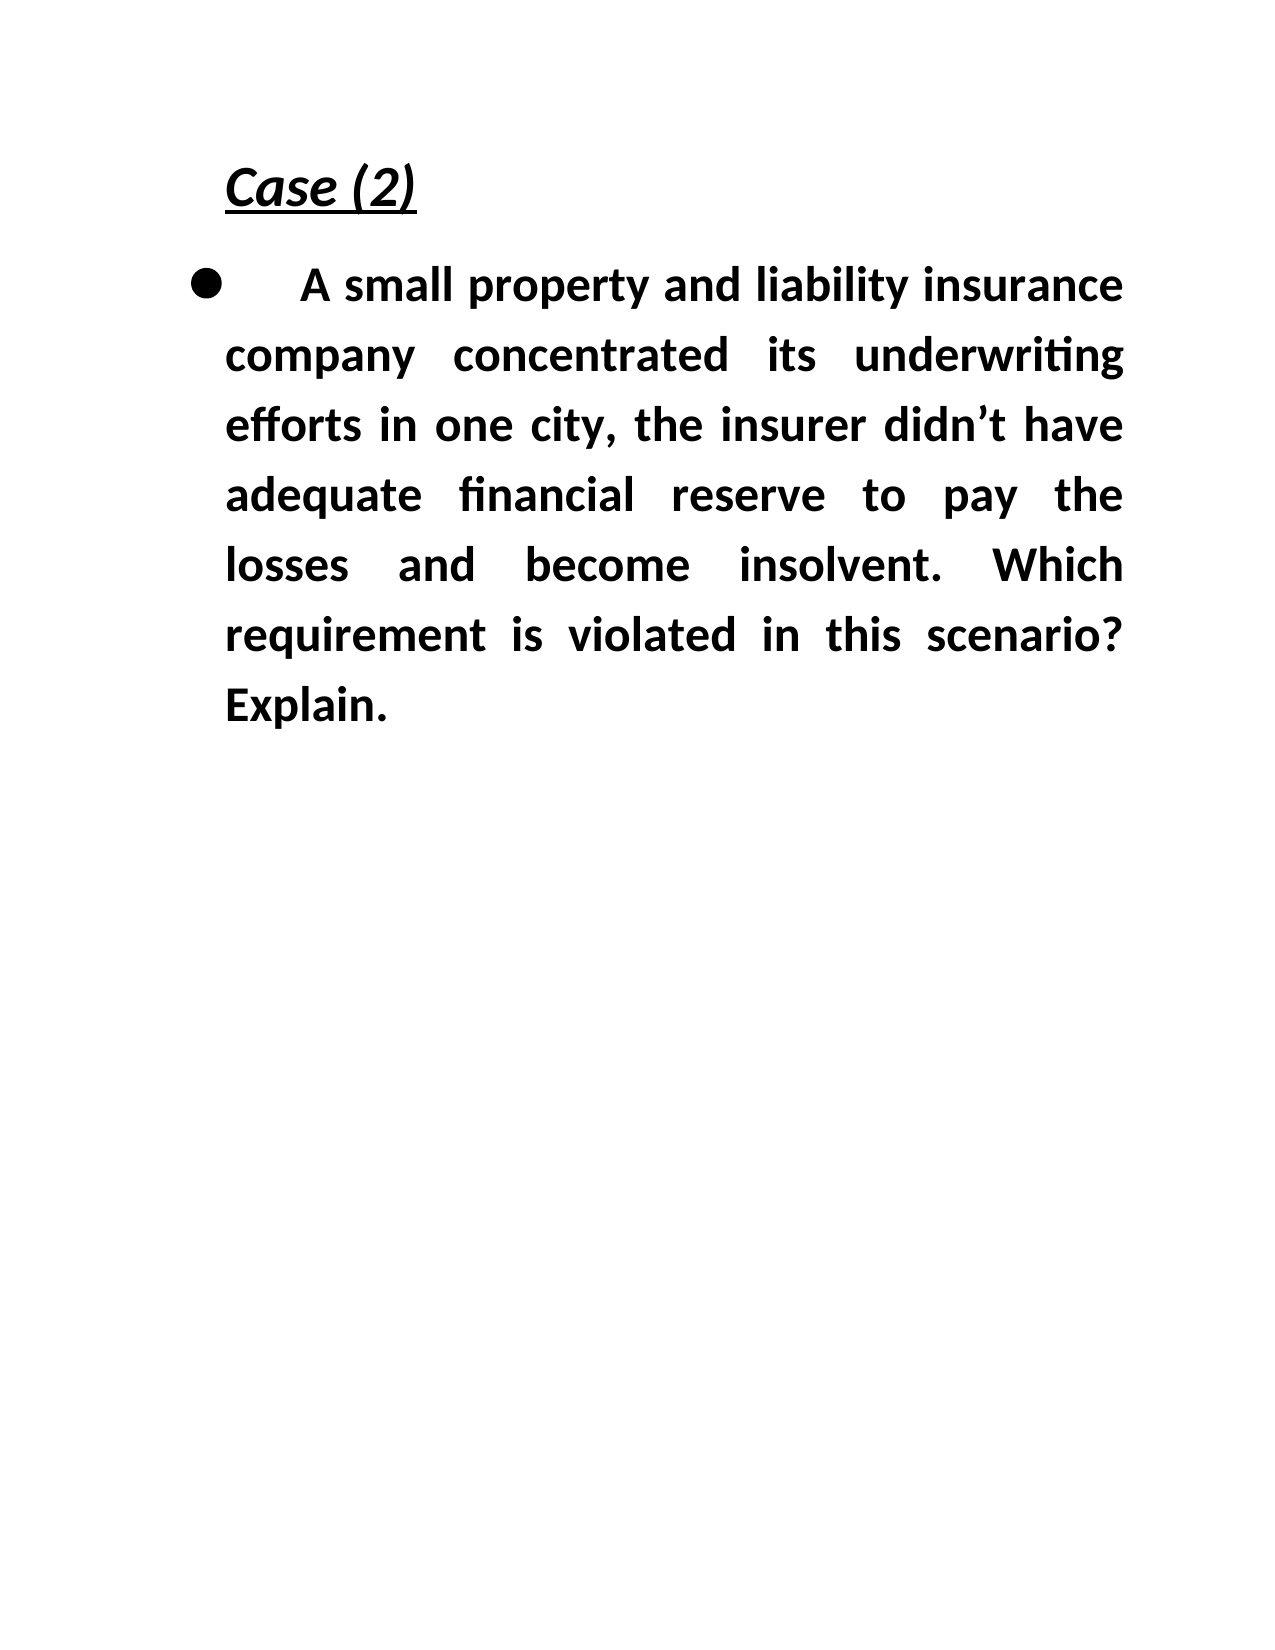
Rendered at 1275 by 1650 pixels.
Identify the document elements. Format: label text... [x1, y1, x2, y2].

list A small property and liability insurance company concentrated its underwriting efforts in one city, the insurer didn’t have adequate financial reserve to pay the losses and become insolvent. Which requirement is violated in this scenario? Explain. [187, 253, 1125, 734]
text Case (2) [225, 150, 1125, 221]
